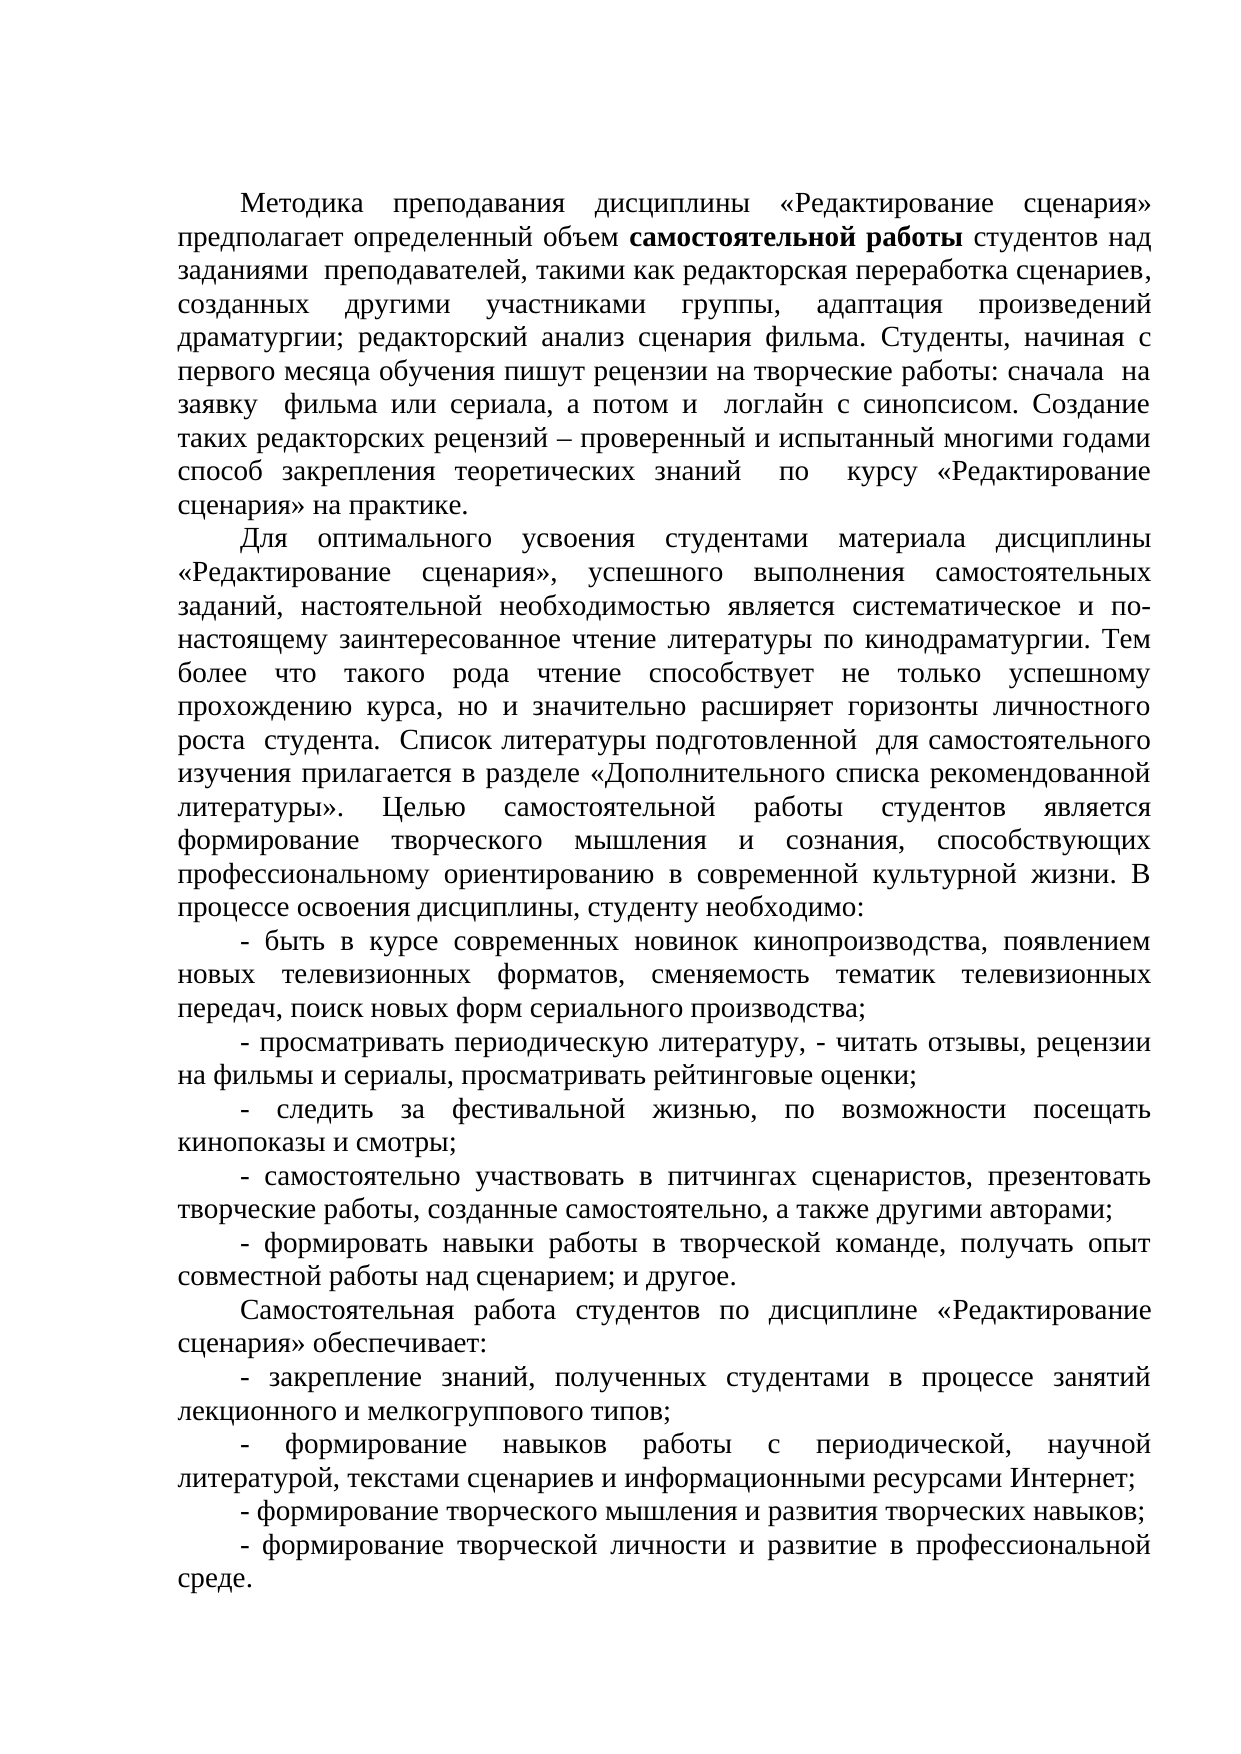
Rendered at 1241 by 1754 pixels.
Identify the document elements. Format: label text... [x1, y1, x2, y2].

text - формировать навыки работы в творческой команде, получать опыт совместной работы над сценарием; и другое. [177, 1225, 1152, 1292]
text Самостоятельная работа студентов по дисциплине «Редактирование сценария» обеспечивает: [177, 1292, 1152, 1359]
text - просматривать периодическую литературу, - читать отзывы, рецензии на фильмы и сериалы, просматривать рейтинговые оценки; [177, 1024, 1152, 1091]
text - быть в курсе современных новинок кинопроизводства, появлением новых телевизионных форматов, сменяемость тематик телевизионных передач, поиск новых форм сериального производства; [177, 923, 1152, 1024]
text - самостоятельно участвовать в питчингах сценаристов, презентовать творческие работы, созданные самостоятельно, а также другими авторами; [177, 1158, 1152, 1225]
text - формирование творческого мышления и развития творческих навыков; [177, 1493, 1152, 1527]
text Для оптимального усвоения студентами материала дисциплины «Редактирование сценария», успешного выполнения самостоятельных заданий, настоятельной необходимостью является систематическое и по-настоящему заинтересованное чтение литературы по кинодраматургии. Тем более что такого рода чтение способствует не только успешному прохождению курса, но и значительно расширяет горизонты личностного роста студента. Список литературы подготовленной для самостоятельного изучения прилагается в разделе «Дополнительного списка рекомендованной литературы». Целью самостоятельной работы студентов является формирование творческого мышления и сознания, способствующих профессиональному ориентированию в современной культурной жизни. В процессе освоения дисциплины, студенту необходимо: [177, 521, 1152, 923]
text - закрепление знаний, полученных студентами в процессе занятий лекционного и мелкогруппового типов; [177, 1359, 1152, 1426]
text - формирование творческой личности и развитие в профессиональной среде. [177, 1527, 1152, 1594]
text - следить за фестивальной жизнью, по возможности посещать кинопоказы и смотры; [177, 1091, 1152, 1158]
text - формирование навыков работы с периодической, научной литературой, текстами сценариев и информационными ресурсами Интернет; [177, 1426, 1152, 1493]
text Методика преподавания дисциплины «Редактирование сценария» предполагает определенный объем самостоятельной работы студентов над заданиями преподавателей, такими как редакторская переработка сценариев, созданных другими участниками группы, адаптация произведений драматургии; редакторский анализ сценария фильма. Студенты, начиная с первого месяца обучения пишут рецензии на творческие работы: сначала на заявку фильма или сериала, а потом и логлайн с синопсисом. Создание таких редакторских рецензий – проверенный и испытанный многими годами способ закрепления теоретических знаний по курсу «Редактирование сценария» на практике. [177, 185, 1152, 521]
